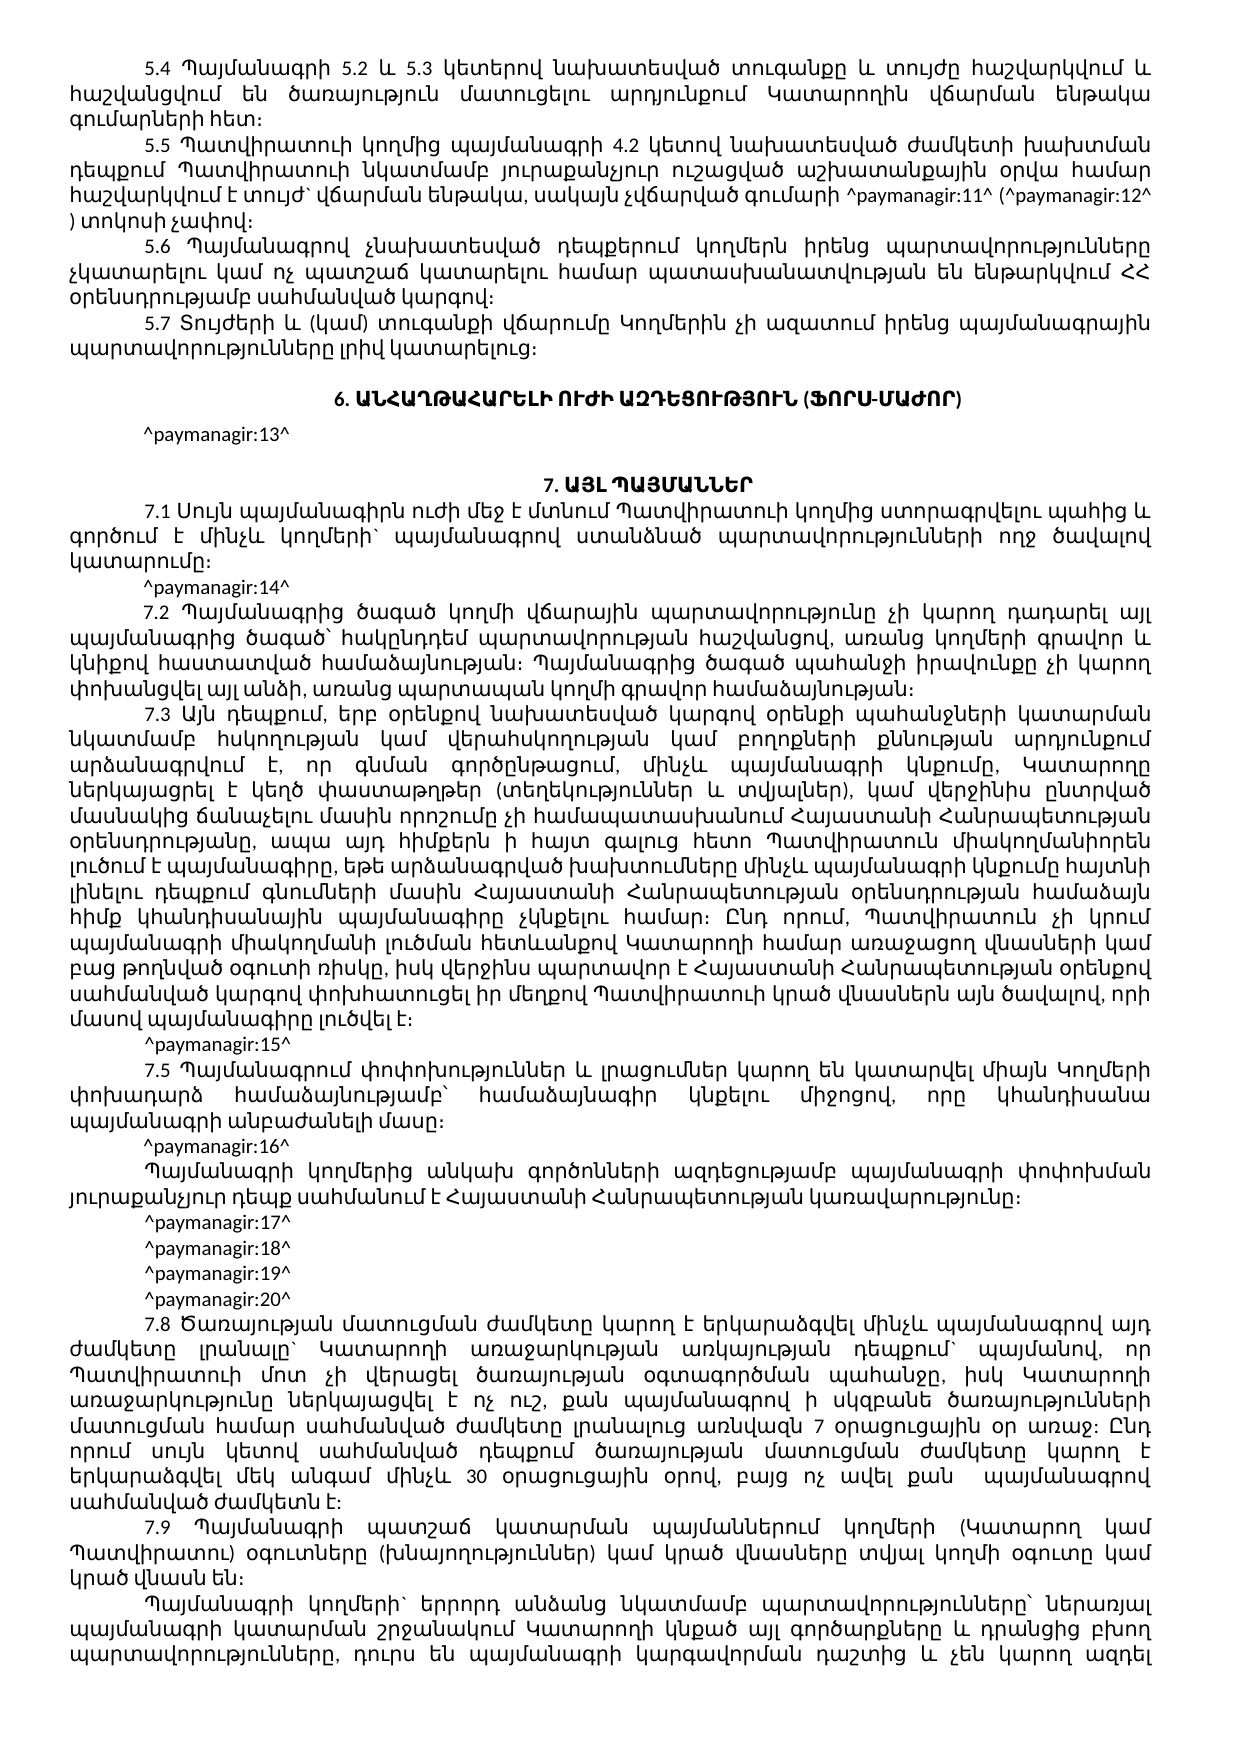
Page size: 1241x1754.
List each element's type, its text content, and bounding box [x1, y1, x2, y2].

text ^paymanagir:14^ [69, 574, 1152, 599]
text ^paymanagir:13^ [69, 422, 1152, 447]
text 7.2 Պայմանագրից ծագած կողմի վճարային պարտավորությունը չի կարող դադարել այլ պայմանագրից ծագած՝ հակընդդեմ պարտավորության հաշվանցով, առանց կողմերի գրավոր և կնիքով հաստատված համաձայնության։ Պայմանագրից ծագած պահանջի իրավունքը չի կարող փոխանցվել այլ անձի, առանց պարտապան կողմի գրավոր համաձայնության։ [69, 599, 1152, 701]
text 5.6 Պայմանագրով չնախատեսված դեպքերում կողմերն իրենց պարտավորությունները չկատարելու կամ ոչ պատշաճ կատարելու համար պատասխանատվության են ենթարկվում ՀՀ օրենսդրությամբ սահմանված կարգով։ [69, 233, 1152, 310]
text 5.4 Պայմանագրի 5.2 և 5.3 կետերով նախատեսված տուգանքը և տույժը հաշվարկվում և հաշվանցվում են ծառայություն մատուցելու արդյունքում Կատարողին վճարման ենթակա գումարների հետ։ [69, 56, 1152, 132]
text 7.8 Ծառայության մատուցման ժամկետը կարող է երկարաձգվել մինչև պայմանագրով այդ ժամկետը լրանալը` Կատարողի առաջարկության առկայության դեպքում` պայմանով, որ Պատվիրատուի մոտ չի վերացել ծառայության օգտագործման պահանջը, իսկ Կատարողի առաջարկությունը ներկայացվել է ոչ ուշ, քան պայմանագրով ի սկզբանե ծառայությունների մատուցման համար սահմանված ժամկետը լրանալուց առնվազն 7 օրացուցային օր առաջ: Ընդ որում սույն կետով սահմանված դեպքում ծառայության մատուցման ժամկետը կարող է երկարաձգվել մեկ անգամ մինչև 30 օրացուցային օրով, բայց ոչ ավել քան պայմանագրով սահմանված ժամկետն է: [69, 1311, 1152, 1514]
text ^paymanagir:20^ [69, 1286, 1152, 1311]
text ^paymanagir:19^ [69, 1260, 1152, 1286]
text 7.9 Պայմանագրի պատշաճ կատարման պայմաններում կողմերի (Կատարող կամ Պատվիրատու) օգուտները (խնայողություններ) կամ կրած վնասները տվյալ կողմի օգուտը կամ կրած վնասն են։ [69, 1514, 1152, 1591]
text 7.5 Պայմանագրում փոփոխություններ և լրացումներ կարող են կատարվել միայն Կողմերի փոխադարձ համաձայնությամբ՝ համաձայնագիր կնքելու միջոցով, որը կհանդիսանա պայմանագրի անբաժանելի մասը։ [69, 1057, 1152, 1133]
text 7.3 Այն դեպքում, երբ օրենքով նախատեսված կարգով օրենքի պահանջների կատարման նկատմամբ հսկողության կամ վերահսկողության կամ բողոքների քննության արդյունքում արձանագրվում է, որ գնման գործընթացում, մինչև պայմանագրի կնքումը, Կատարողը ներկայացրել է կեղծ փաստաթղթեր (տեղեկություններ և տվյալներ), կամ վերջինիս ընտրված մասնակից ճանաչելու մասին որոշումը չի համապատասխանում Հայաստանի Հանրապետության օրենսդրությանը, ապա այդ հիմքերն ի հայտ գալուց հետո Պատվիրատուն միակողմանիորեն լուծում է պայմանագիրը, եթե արձանագրված խախտումները մինչև պայմանագրի կնքումը հայտնի լինելու դեպքում գնումների մասին Հայաստանի Հանրապետության օրենսդրության համաձայն հիմք կհանդիսանային պայմանագիրը չկնքելու համար։ Ընդ որում, Պատվիրատուն չի կրում պայմանագրի միակողմանի լուծման հետևանքով Կատարողի համար առաջացող վնասների կամ բաց թողնված օգուտի ռիսկը, իսկ վերջինս պարտավոր է Հայաստանի Հանրապետության օրենքով սահմանված կարգով փոխհատուցել իր մեղքով Պատվիրատուի կրած վնասներն այն ծավալով, որի մասով պայմանագիրը լուծվել է։ [69, 701, 1152, 1032]
text ^paymanagir:16^ [69, 1133, 1152, 1159]
text ^paymanagir:18^ [69, 1235, 1152, 1260]
text 5.7 Տույժերի և (կամ) տուգանքի վճարումը Կողմերին չի ազատում իրենց պայմանագրային պարտավորությունները լրիվ կատարելուց։ [69, 310, 1152, 361]
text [69, 1591, 1152, 1667]
text Պայմանագրի կողմերից անկախ գործոնների ազդեցությամբ պայմանագրի փոփոխման յուրաքանչյուր դեպք սահմանում է Հայաստանի Հանրապետության կառավարությունը։ [69, 1159, 1152, 1209]
text 5.5 Պատվիրատուի կողմից պայմանագրի 4.2 կետով նախատեսված ժամկետի խախտման դեպքում Պատվիրատուի նկատմամբ յուրաքանչյուր ուշացված աշխատանքային օրվա համար հաշվարկվում է տույժ` վճարման ենթակա, սակայն չվճարված գումարի ^paymanagir:11^ (^paymanagir:12^ ) տոկոսի չափով։ [69, 132, 1152, 233]
text ^paymanagir:15^ [69, 1032, 1152, 1057]
text 6. ԱՆՀԱՂԹԱՀԱՐԵԼԻ ՈՒԺԻ ԱԶԴԵՑՈՒԹՅՈՒՆ (ՖՈՐՍ-ՄԱԺՈՐ) [69, 386, 1152, 411]
text 7. ԱՅԼ ՊԱՅՄԱՆՆԵՐ [69, 472, 1152, 498]
text ^paymanagir:17^ [69, 1209, 1152, 1235]
text 7.1 Սույն պայմանագիրն ուժի մեջ է մտնում Պատվիրատուի կողմից ստորագրվելու պահից և գործում է մինչև կողմերի` պայմանագրով ստանձնած պարտավորությունների ողջ ծավալով կատարումը։ [69, 498, 1152, 574]
